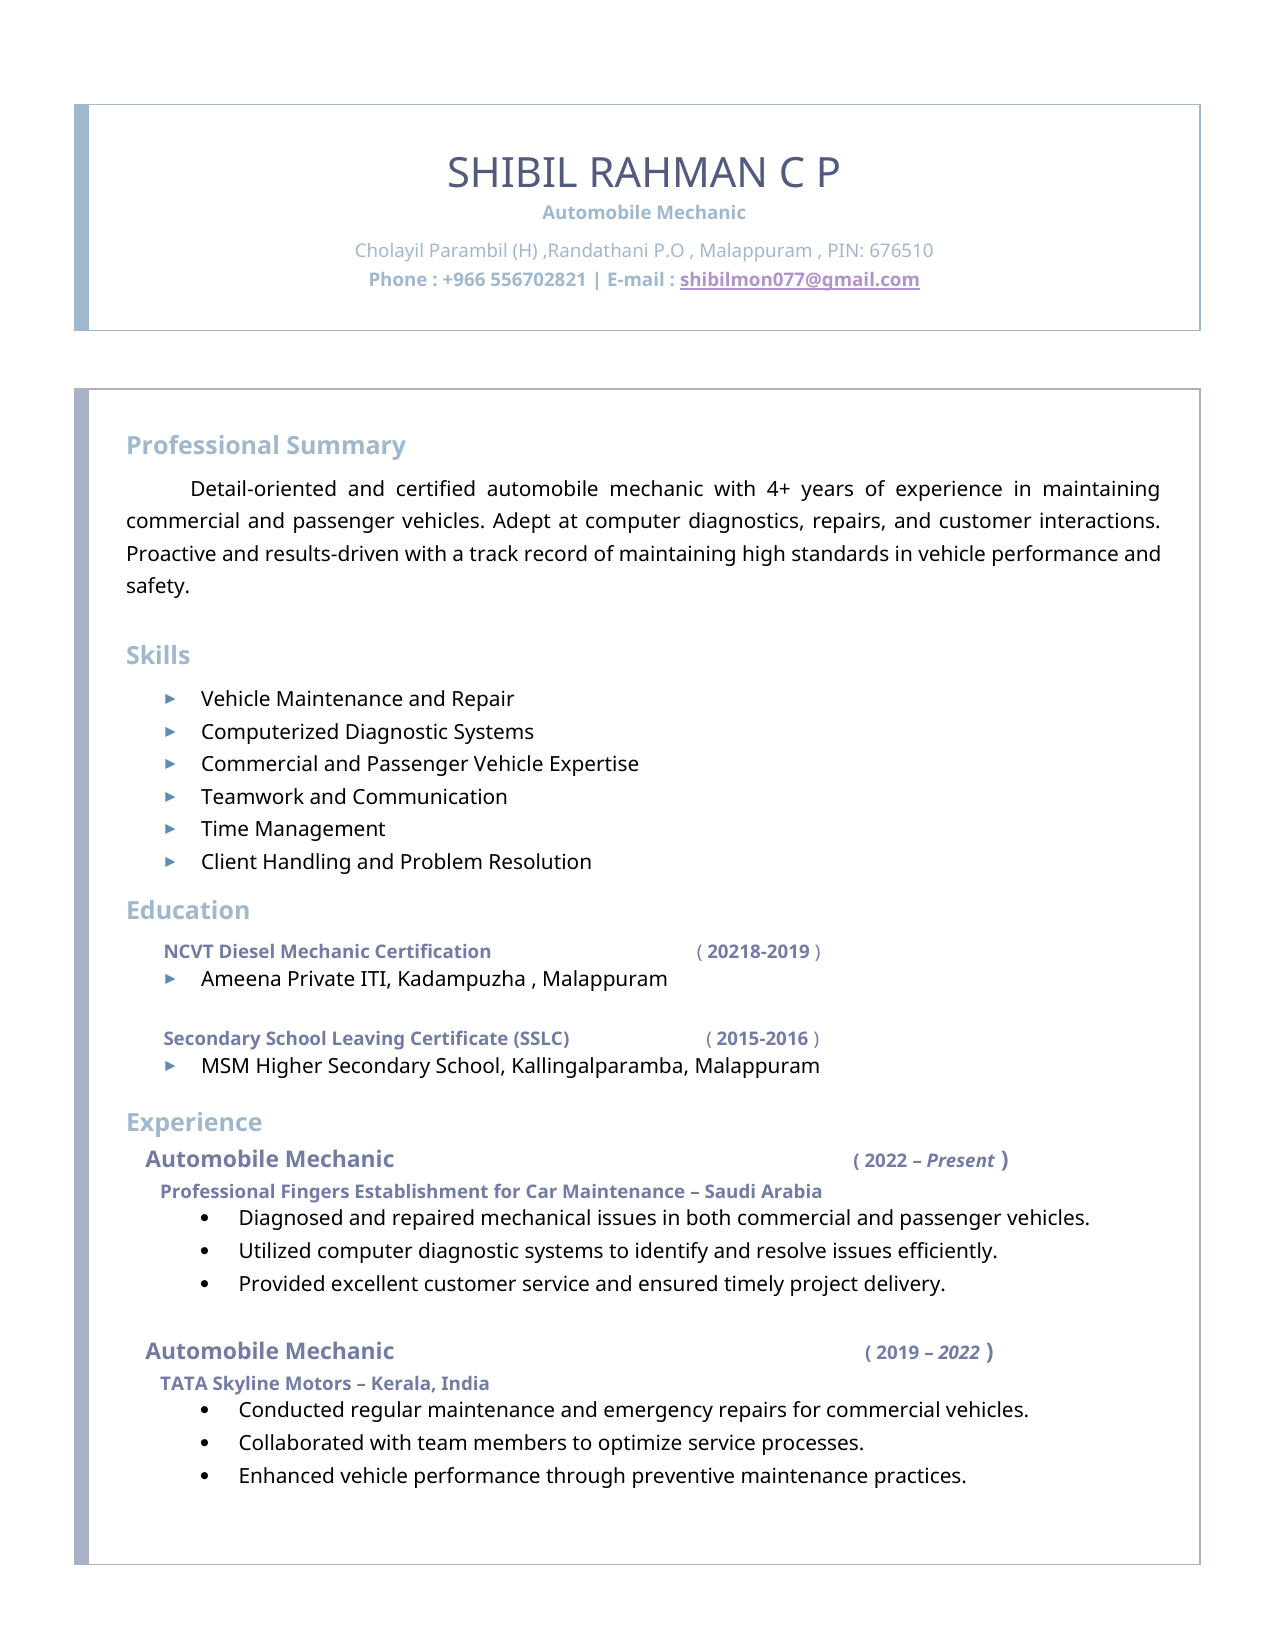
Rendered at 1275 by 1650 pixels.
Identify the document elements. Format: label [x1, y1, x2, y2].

table_header [76, 390, 88, 1564]
table_header [89, 390, 1199, 1564]
